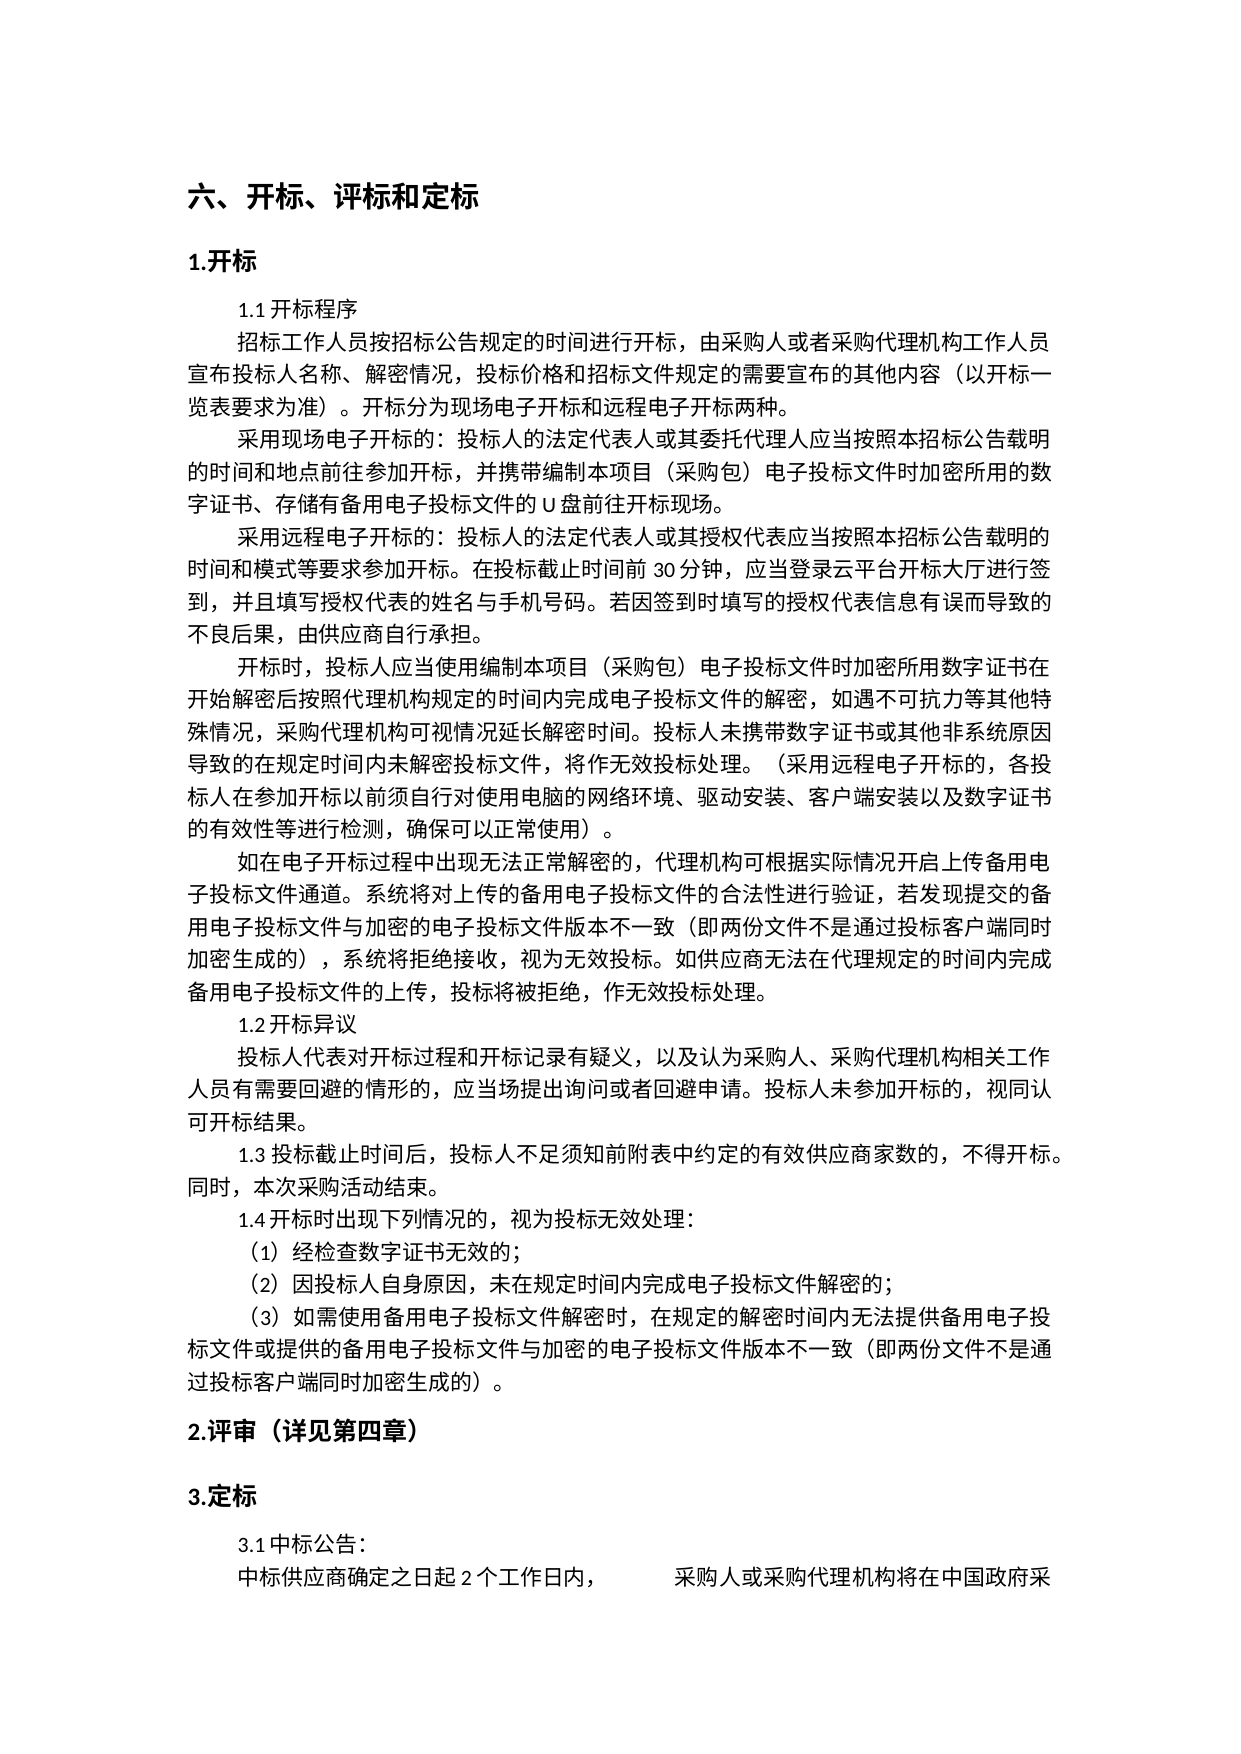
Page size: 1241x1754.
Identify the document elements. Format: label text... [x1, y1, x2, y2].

text （3）如需使用备用电子投标文件解密时，在规定的解密时间内无法提供备用电子投标文件或提供的备用电子投标文件与加密的电子投标文件版本不一致（即两份文件不是通过投标客户端同时加密生成的）。 [187, 1299, 1053, 1397]
text 招标工作人员按招标公告规定的时间进行开标，由采购人或者采购代理机构工作人员宣布投标人名称、解密情况，投标价格和招标文件规定的需要宣布的其他内容（以开标一览表要求为准）。开标分为现场电子开标和远程电子开标两种。 [187, 324, 1053, 422]
text 六、开标、评标和定标 [187, 162, 1053, 227]
text 1.2开标异议 [187, 1007, 1053, 1039]
text 采用现场电子开标的：投标人的法定代表人或其委托代理人应当按照本招标公告载明的时间和地点前往参加开标，并携带编制本项目（采购包）电子投标文件时加密所用的数字证书、存储有备用电子投标文件的U盘前往开标现场。 [187, 422, 1053, 519]
text 1.开标 [187, 227, 1053, 292]
text 采用远程电子开标的：投标人的法定代表人或其授权代表应当按照本招标公告载明的时间和模式等要求参加开标。在投标截止时间前30分钟，应当登录云平台开标大厅进行签到，并且填写授权代表的姓名与手机号码。若因签到时填写的授权代表信息有误而导致的不良后果，由供应商自行承担。 [187, 519, 1053, 649]
text （2）因投标人自身原因，未在规定时间内完成电子投标文件解密的； [187, 1267, 1053, 1299]
text 2.评审（详见第四章） [187, 1397, 1053, 1462]
text 投标人代表对开标过程和开标记录有疑义，以及认为采购人、采购代理机构相关工作人员有需要回避的情形的，应当场提出询问或者回避申请。投标人未参加开标的，视同认可开标结果。 [187, 1039, 1053, 1137]
text 1.1 开标程序 [187, 292, 1053, 324]
text 开标时，投标人应当使用编制本项目（采购包）电子投标文件时加密所用数字证书在开始解密后按照代理机构规定的时间内完成电子投标文件的解密，如遇不可抗力等其他特殊情况，采购代理机构可视情况延长解密时间。投标人未携带数字证书或其他非系统原因导致的在规定时间内未解密投标文件，将作无效投标处理。（采用远程电子开标的，各投标人在参加开标以前须自行对使用电脑的网络环境、驱动安装、客户端安装以及数字证书的有效性等进行检测，确保可以正常使用）。 [187, 649, 1053, 844]
text 1.3 投标截止时间后，投标人不足须知前附表中约定的有效供应商家数的，不得开标。同时，本次采购活动结束。 [187, 1137, 1053, 1202]
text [187, 1559, 1053, 1592]
text 如在电子开标过程中出现无法正常解密的，代理机构可根据实际情况开启上传备用电子投标文件通道。系统将对上传的备用电子投标文件的合法性进行验证，若发现提交的备用电子投标文件与加密的电子投标文件版本不一致（即两份文件不是通过投标客户端同时加密生成的），系统将拒绝接收，视为无效投标。如供应商无法在代理规定的时间内完成备用电子投标文件的上传，投标将被拒绝，作无效投标处理。 [187, 844, 1053, 1007]
text （1）经检查数字证书无效的； [187, 1234, 1053, 1267]
text 3.1中标公告： [187, 1527, 1053, 1559]
text 1.4开标时出现下列情况的，视为投标无效处理： [187, 1202, 1053, 1234]
text 3.定标 [187, 1462, 1053, 1527]
